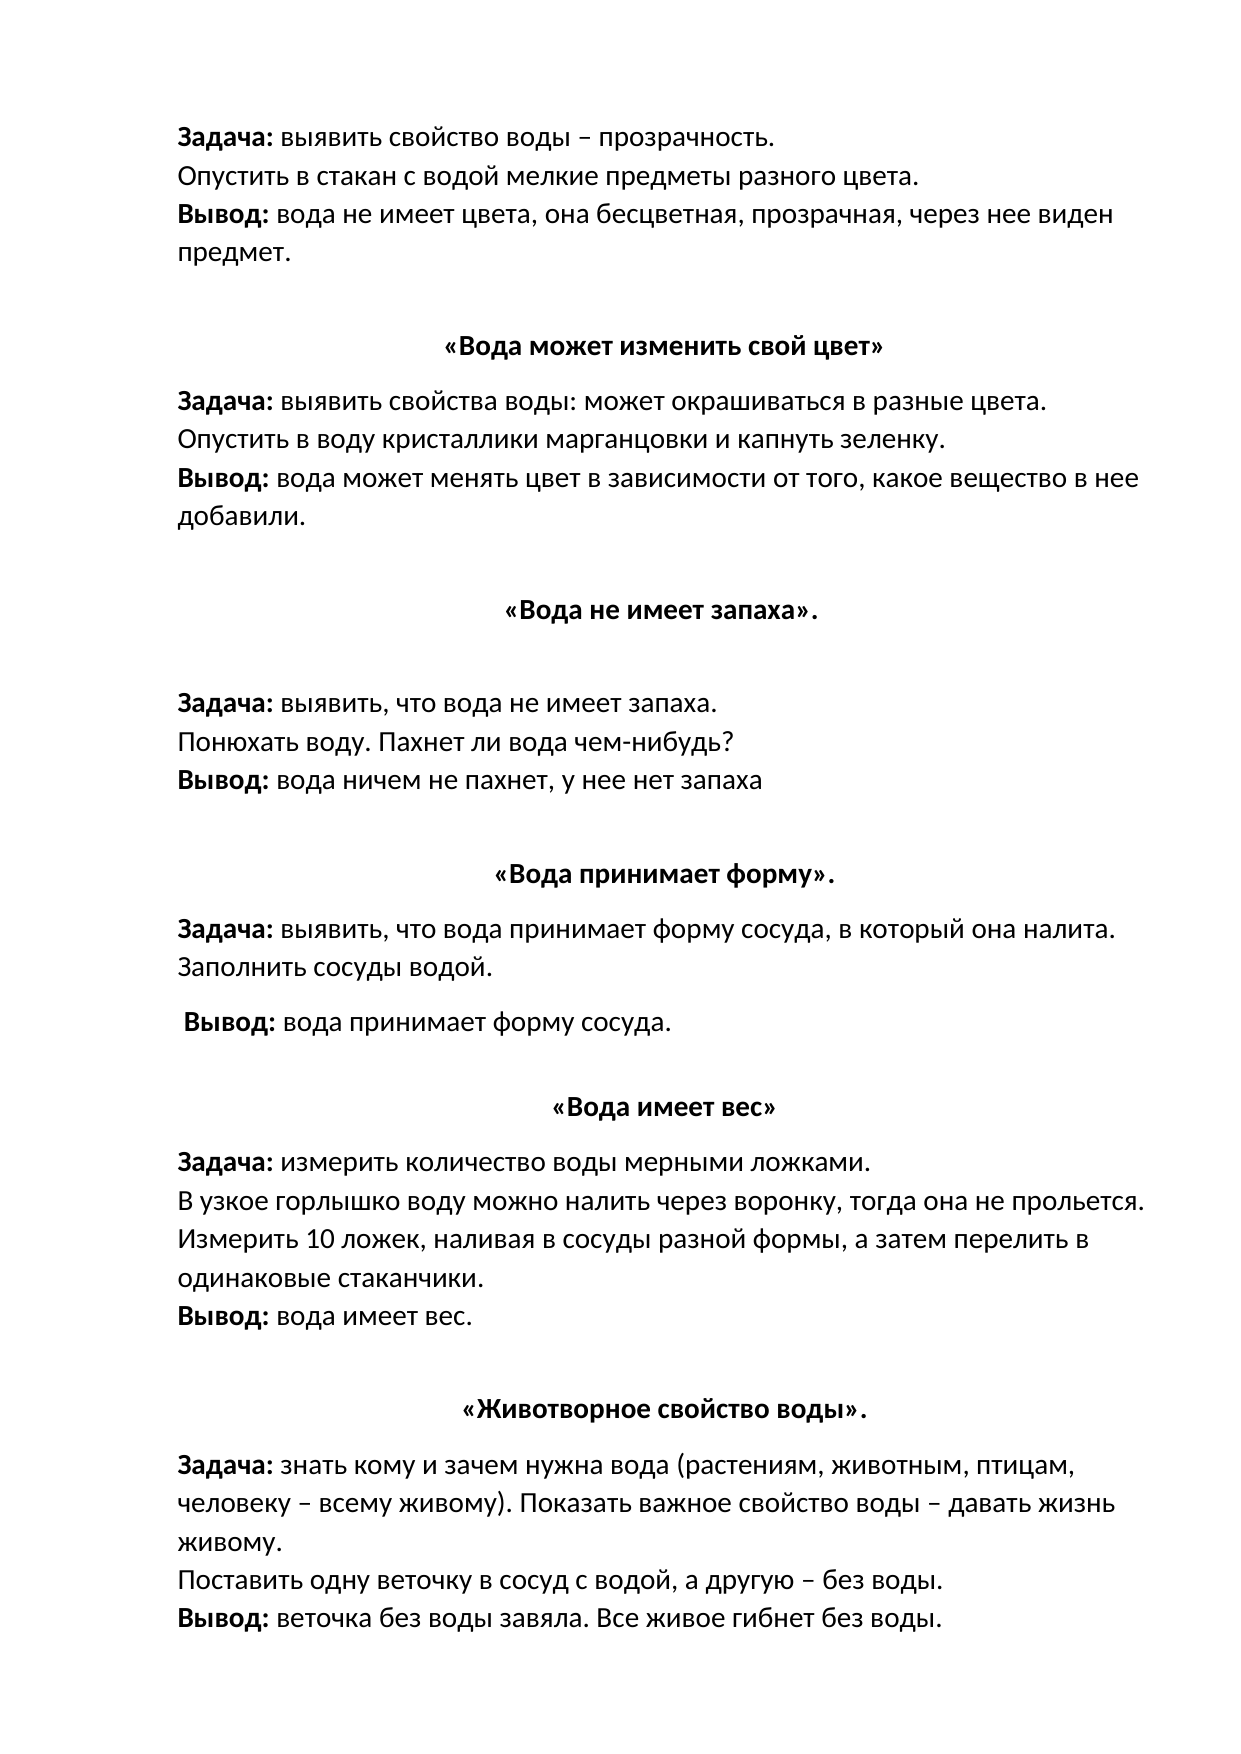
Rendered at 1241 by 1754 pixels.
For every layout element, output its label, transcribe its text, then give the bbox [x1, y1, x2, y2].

text Задача: выявить свойства воды: может окрашиваться в разные цвета. Опустить в воду кристаллики марганцовки и капнуть зеленку. Вывод: вода может менять цвет в зависимости от того, какое вещество в нее добавили. [177, 382, 1152, 533]
text Задача: выявить, что вода принимает форму сосуда, в который она налита. Заполнить сосуды водой. [177, 910, 1152, 984]
text «Вода принимает форму». [177, 816, 1152, 891]
text «Вода не имеет запаха». [177, 552, 1152, 627]
text «Вода имеет вес» [177, 1088, 1152, 1124]
text Задача: выявить, что вода не имеет запаха. Понюхать воду. Пахнет ли вода чем-нибудь? Вывод: вода ничем не пахнет, у нее нет запаха [177, 646, 1152, 797]
text «Вода может изменить свой цвет» [177, 288, 1152, 363]
text «Животворное свойство воды». [177, 1352, 1152, 1426]
text Задача: выявить свойство воды – прозрачность. Опустить в стакан с водой мелкие предметы разного цвета. Вывод: вода не имеет цвета, она бесцветная, прозрачная, через нее виден предмет. [177, 118, 1152, 269]
text Задача: знать кому и зачем нужна вода (растениям, животным, птицам, человеку – всему живому). Показать важное свойство воды – давать жизнь живому. Поставить одну веточку в сосуд с водой, а другую – без воды. Вывод: веточка без воды завяла. Все живое гибнет без воды. [177, 1446, 1152, 1635]
text Вывод: вода принимает форму сосуда. [177, 1003, 1152, 1069]
text Задача: измерить количество воды мерными ложками. В узкое горлышко воду можно налить через воронку, тогда она не прольется. Измерить 10 ложек, наливая в сосуды разной формы, а затем перелить в одинаковые стаканчики. Вывод: вода имеет вес. [177, 1143, 1152, 1333]
